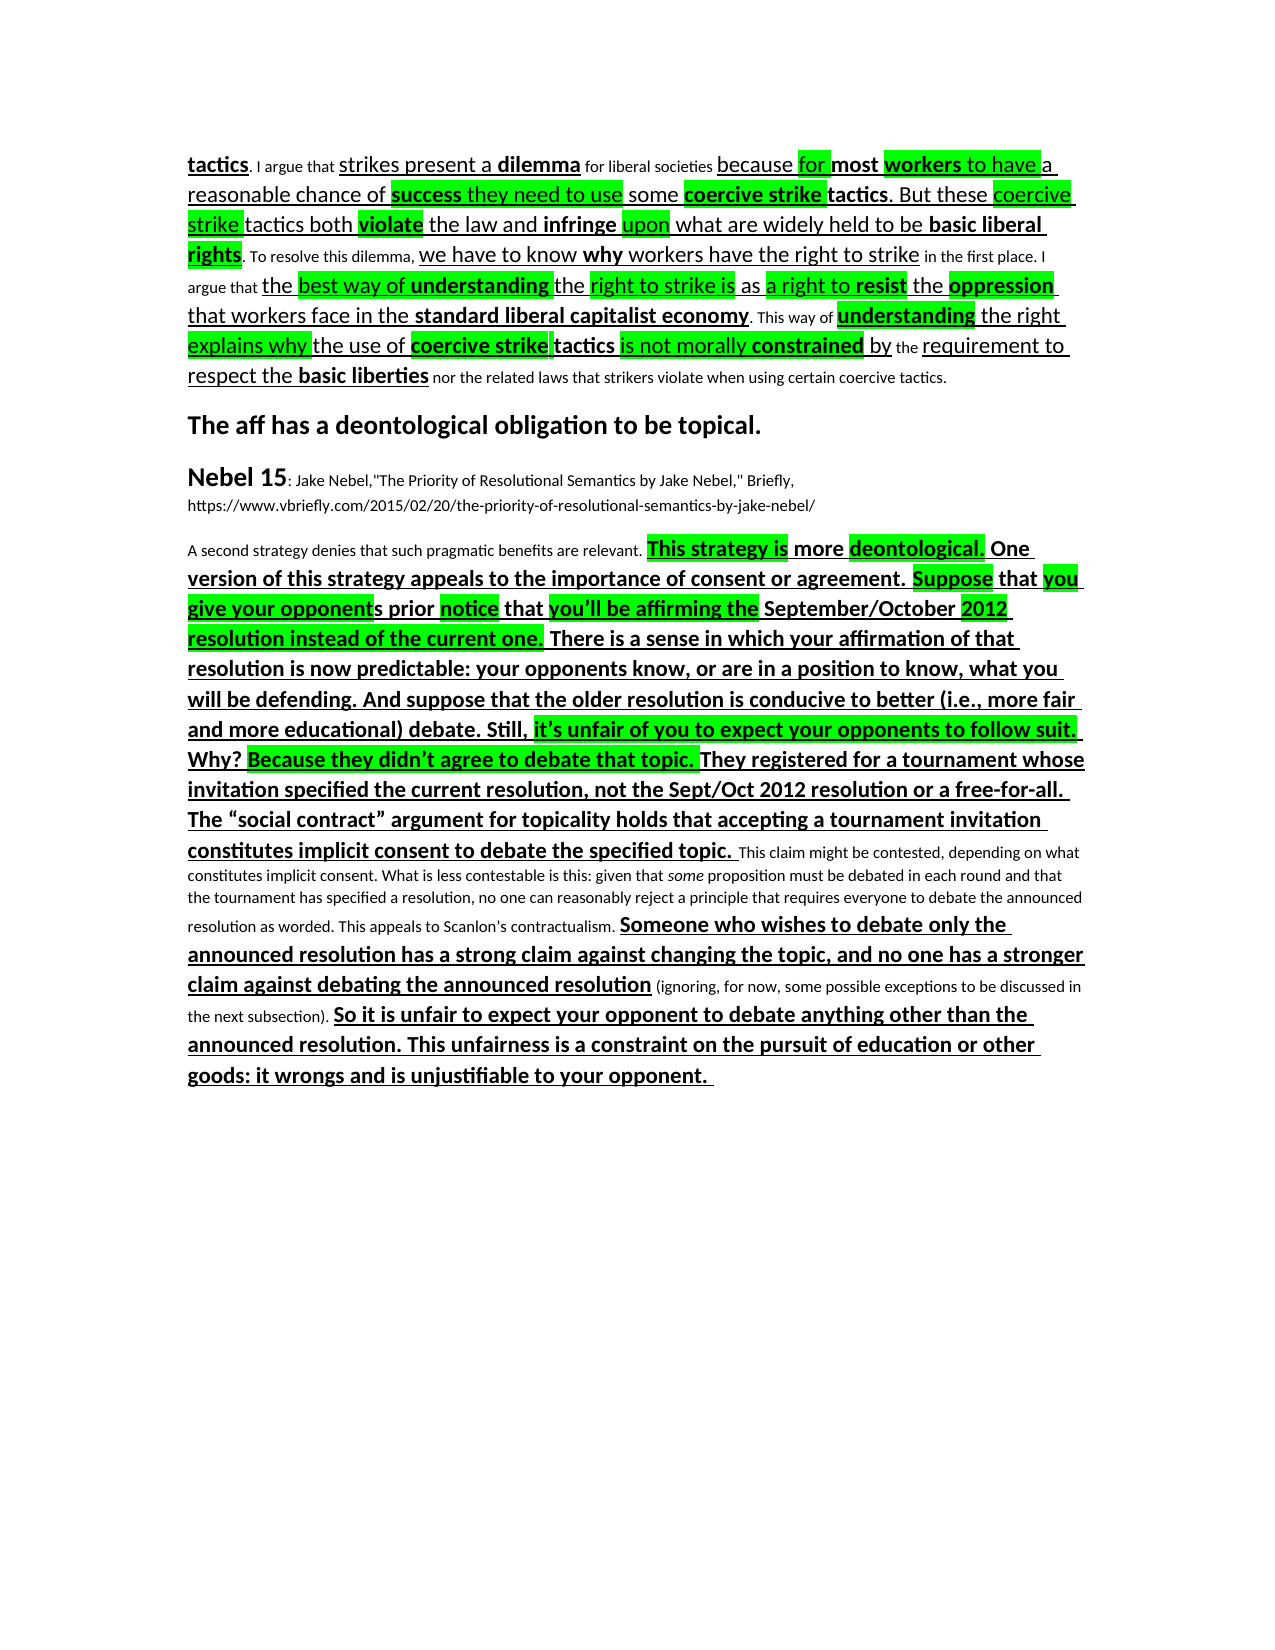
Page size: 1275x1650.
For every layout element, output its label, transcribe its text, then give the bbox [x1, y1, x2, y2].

text A second strategy denies that such pragmatic benefits are relevant. This strategy is more deontological. One version of this strategy appeals to the importance of consent or agreement. Suppose that you give your opponents prior notice that you’ll be affirming the September/October 2012 resolution instead of the current one. There is a sense in which your affirmation of that resolution is now predictable: your opponents know, or are in a position to know, what you will be defending. And suppose that the older resolution is conducive to better (i.e., more fair and more educational) debate. Still, it’s unfair of you to expect your opponents to follow suit. Why? Because they didn’t agree to debate that topic. They registered for a tournament whose invitation specified the current resolution, not the Sept/Oct 2012 resolution or a free-for-all. The “social contract” argument for topicality holds that accepting a tournament invitation constitutes implicit consent to debate the specified topic. This claim might be contested, depending on what constitutes implicit consent. What is less contestable is this: given that some proposition must be debated in each round and that the tournament has specified a resolution, no one can reasonably reject a principle that requires everyone to debate the announced resolution as worded. This appeals to Scanlon’s contractualism. Someone who wishes to debate only the announced resolution has a strong claim against changing the topic, and no one has a stronger claim against debating the announced resolution (ignoring, for now, some possible exceptions to be discussed in the next subsection). So it is unfair to expect your opponent to debate anything other than the announced resolution. This unfairness is a constraint on the pursuit of education or other goods: it wrongs and is unjustifiable to your opponent. [187, 534, 1087, 1089]
subtitle The aff has a deontological obligation to be topical. [187, 408, 1087, 441]
subtitle Nebel 15: Jake Nebel,"The Priority of Resolutional Semantics by Jake Nebel," Briefly, https://www.vbriefly.com/2015/02/20/the-priority-of-resolutional-semantics-by-jake-nebel/ [187, 461, 1087, 516]
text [187, 150, 1087, 389]
